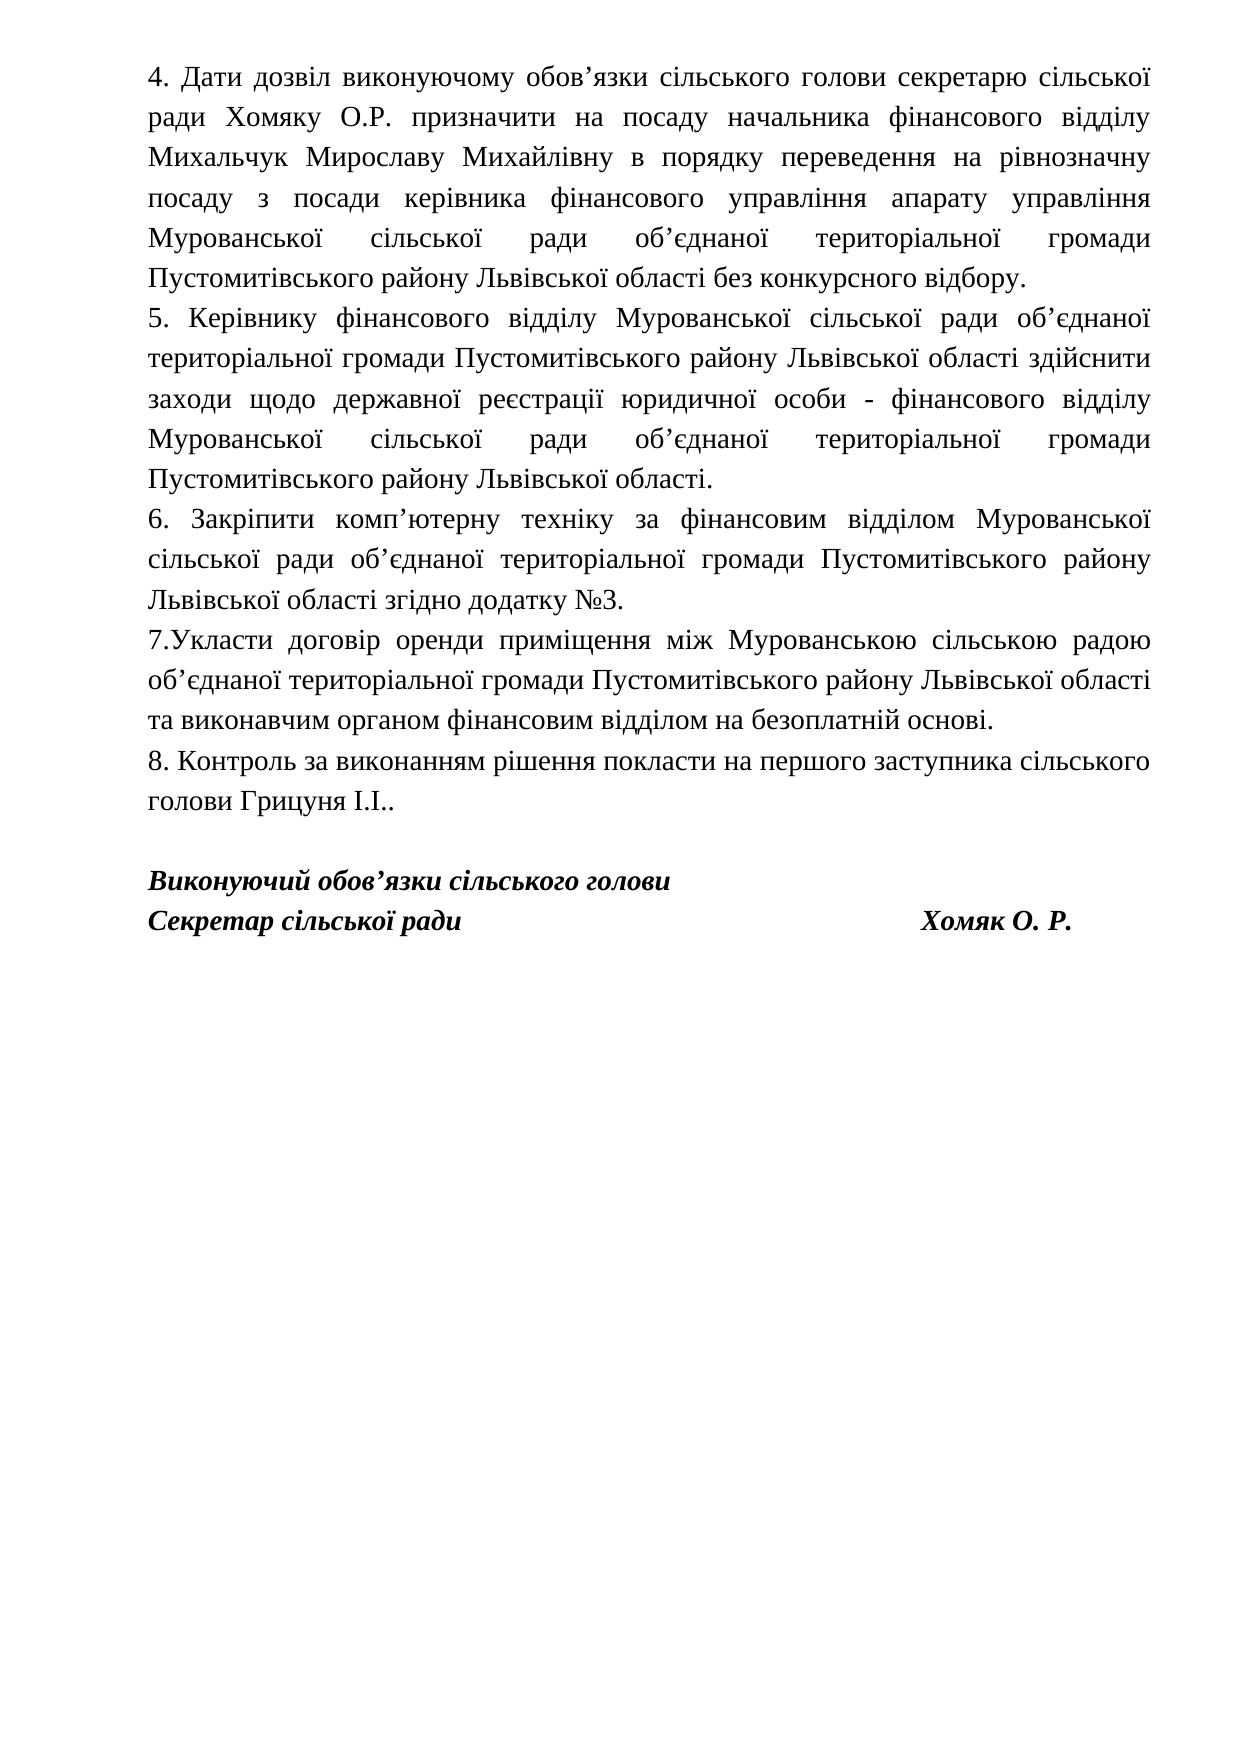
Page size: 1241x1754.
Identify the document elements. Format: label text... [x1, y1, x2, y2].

text 6. Закріпити комп’ютерну техніку за фінансовим відділом Мурованської сільської ради об’єднаної територіальної громади Пустомитівського району Львівської області згідно додатку №3. [148, 501, 1152, 615]
text Секретар сільської ради Хомяк О. Р. [148, 903, 1152, 937]
text 5. Керівнику фінансового відділу Мурованської сільської ради об’єднаної територіальної громади Пустомитівського району Львівської області здійснити заходи щодо державної реєстрації юридичної особи - фінансового відділу Мурованської сільської ради об’єднаної територіальної громади Пустомитівського району Львівської області. [148, 300, 1152, 495]
text 7.Укласти договір оренди приміщення між Мурованською сільською радою об’єднаної територіальної громади Пустомитівського району Львівської області та виконавчим органом фінансовим відділом на безоплатній основі. [148, 622, 1152, 736]
text 8. Контроль за виконанням рішення покласти на першого заступника сільського голови Грицуня І.І.. [148, 743, 1152, 816]
text 4. Дати дозвіл виконуючому обов’язки сільського голови секретарю сільської ради Хомяку О.Р. призначити на посаду начальника фінансового відділу Михальчук Мирославу Михайлівну в порядку переведення на рівнозначну посаду з посади керівника фінансового управління апарату управління Мурованської сільської ради об’єднаної територіальної громади Пустомитівського району Львівської області без конкурсного відбору. [148, 59, 1152, 294]
text Виконуючий обов’язки сільського голови [148, 863, 1152, 897]
